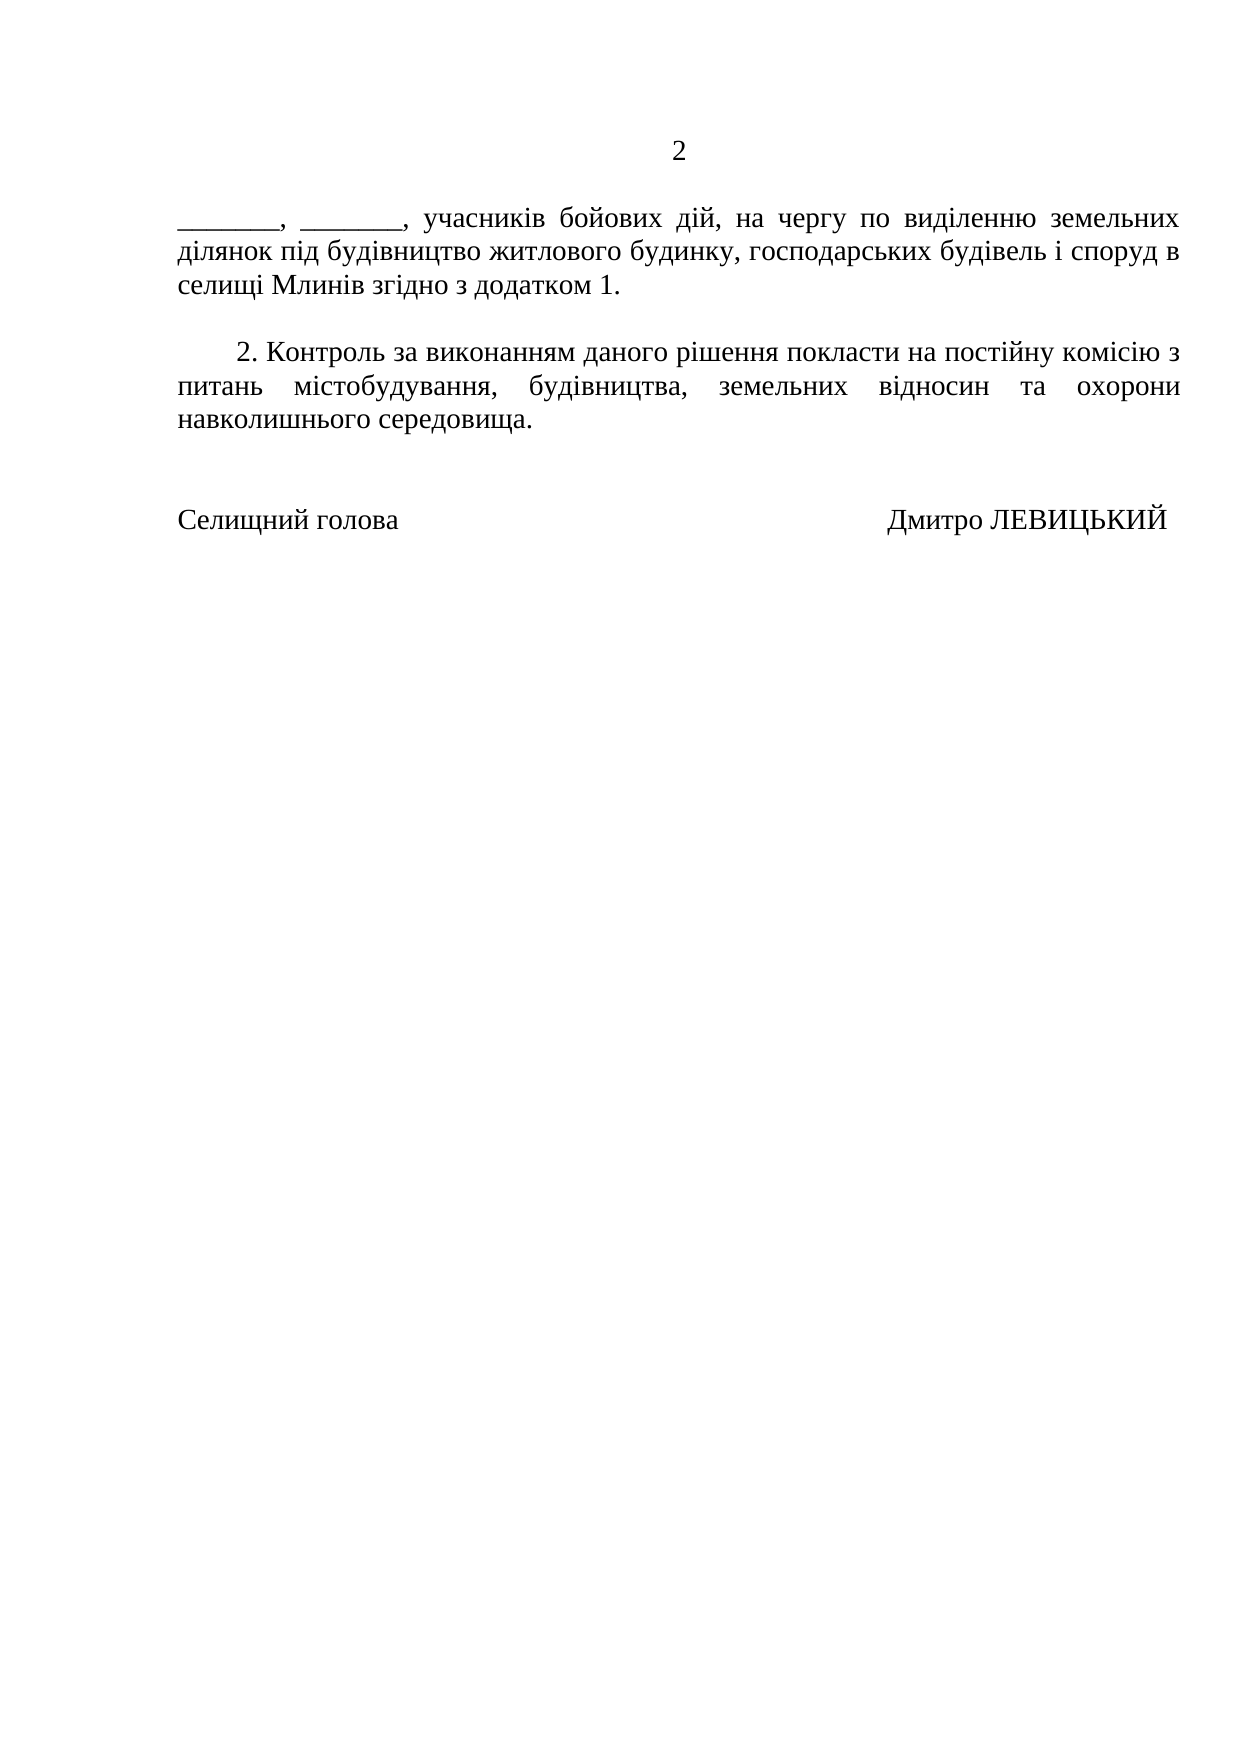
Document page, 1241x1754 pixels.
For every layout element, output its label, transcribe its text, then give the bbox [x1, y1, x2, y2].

text Селищний голова Дмитро ЛЕВИЦЬКИЙ [177, 502, 1181, 535]
text 2 [177, 133, 1181, 166]
list Контроль за виконанням даного рішення покласти на постійну комісію з питань містобудування, будівництва, земельних відносин та охорони навколишнього середовища. [177, 334, 1181, 435]
text _______, _______, учасників бойових дій, на чергу по виділенню земельних ділянок під будівництво житлового будинку, господарських будівель і споруд в селищі Млинів згідно з додатком 1. [177, 200, 1181, 301]
